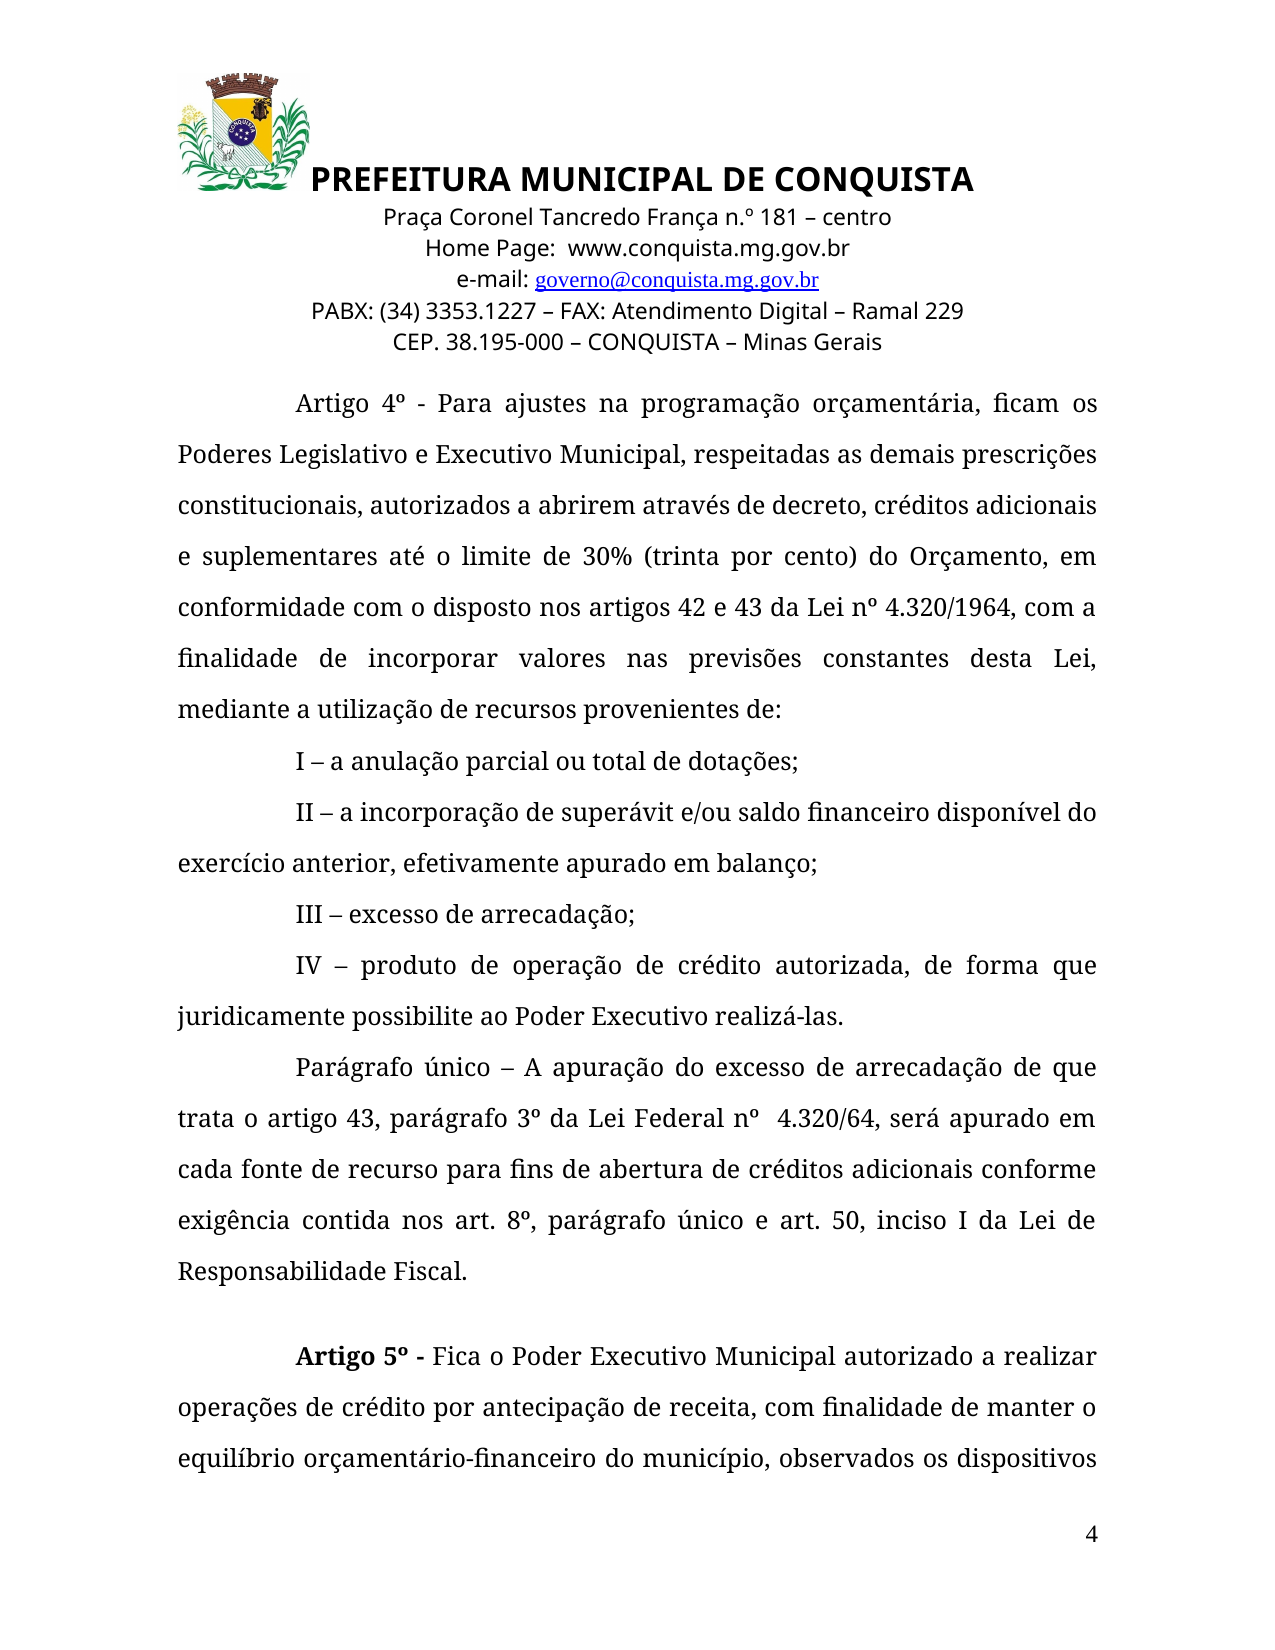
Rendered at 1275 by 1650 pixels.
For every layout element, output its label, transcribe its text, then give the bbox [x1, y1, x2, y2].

text I – a anulação parcial ou total de dotações; [177, 743, 1098, 777]
picture [177, 73, 310, 191]
text Artigo 4º - Para ajustes na programação orçamentária, ficam os Poderes Legislativo e Executivo Municipal, respeitadas as demais prescrições constitucionais, autorizados a abrirem através de decreto, créditos adicionais e suplementares até o limite de 30% (trinta por cento) do Orçamento, em conformidade com o disposto nos artigos 42 e 43 da Lei nº 4.320/1964, com a finalidade de incorporar valores nas previsões constantes desta Lei, mediante a utilização de recursos provenientes de: [177, 386, 1098, 726]
text III – excesso de arrecadação; [177, 896, 1098, 930]
text Parágrafo único – A apuração do excesso de arrecadação de que trata o artigo 43, parágrafo 3º da Lei Federal nº 4.320/64, será apurado em cada fonte de recurso para fins de abertura de créditos adicionais conforme exigência contida nos art. 8º, parágrafo único e art. 50, inciso I da Lei de Responsabilidade Fiscal. [177, 1049, 1098, 1288]
text IV – produto de operação de crédito autorizada, de forma que juridicamente possibilite ao Poder Executivo realizá-las. [177, 947, 1098, 1032]
text II – a incorporação de superávit e/ou saldo financeiro disponível do exercício anterior, efetivamente apurado em balanço; [177, 794, 1098, 879]
